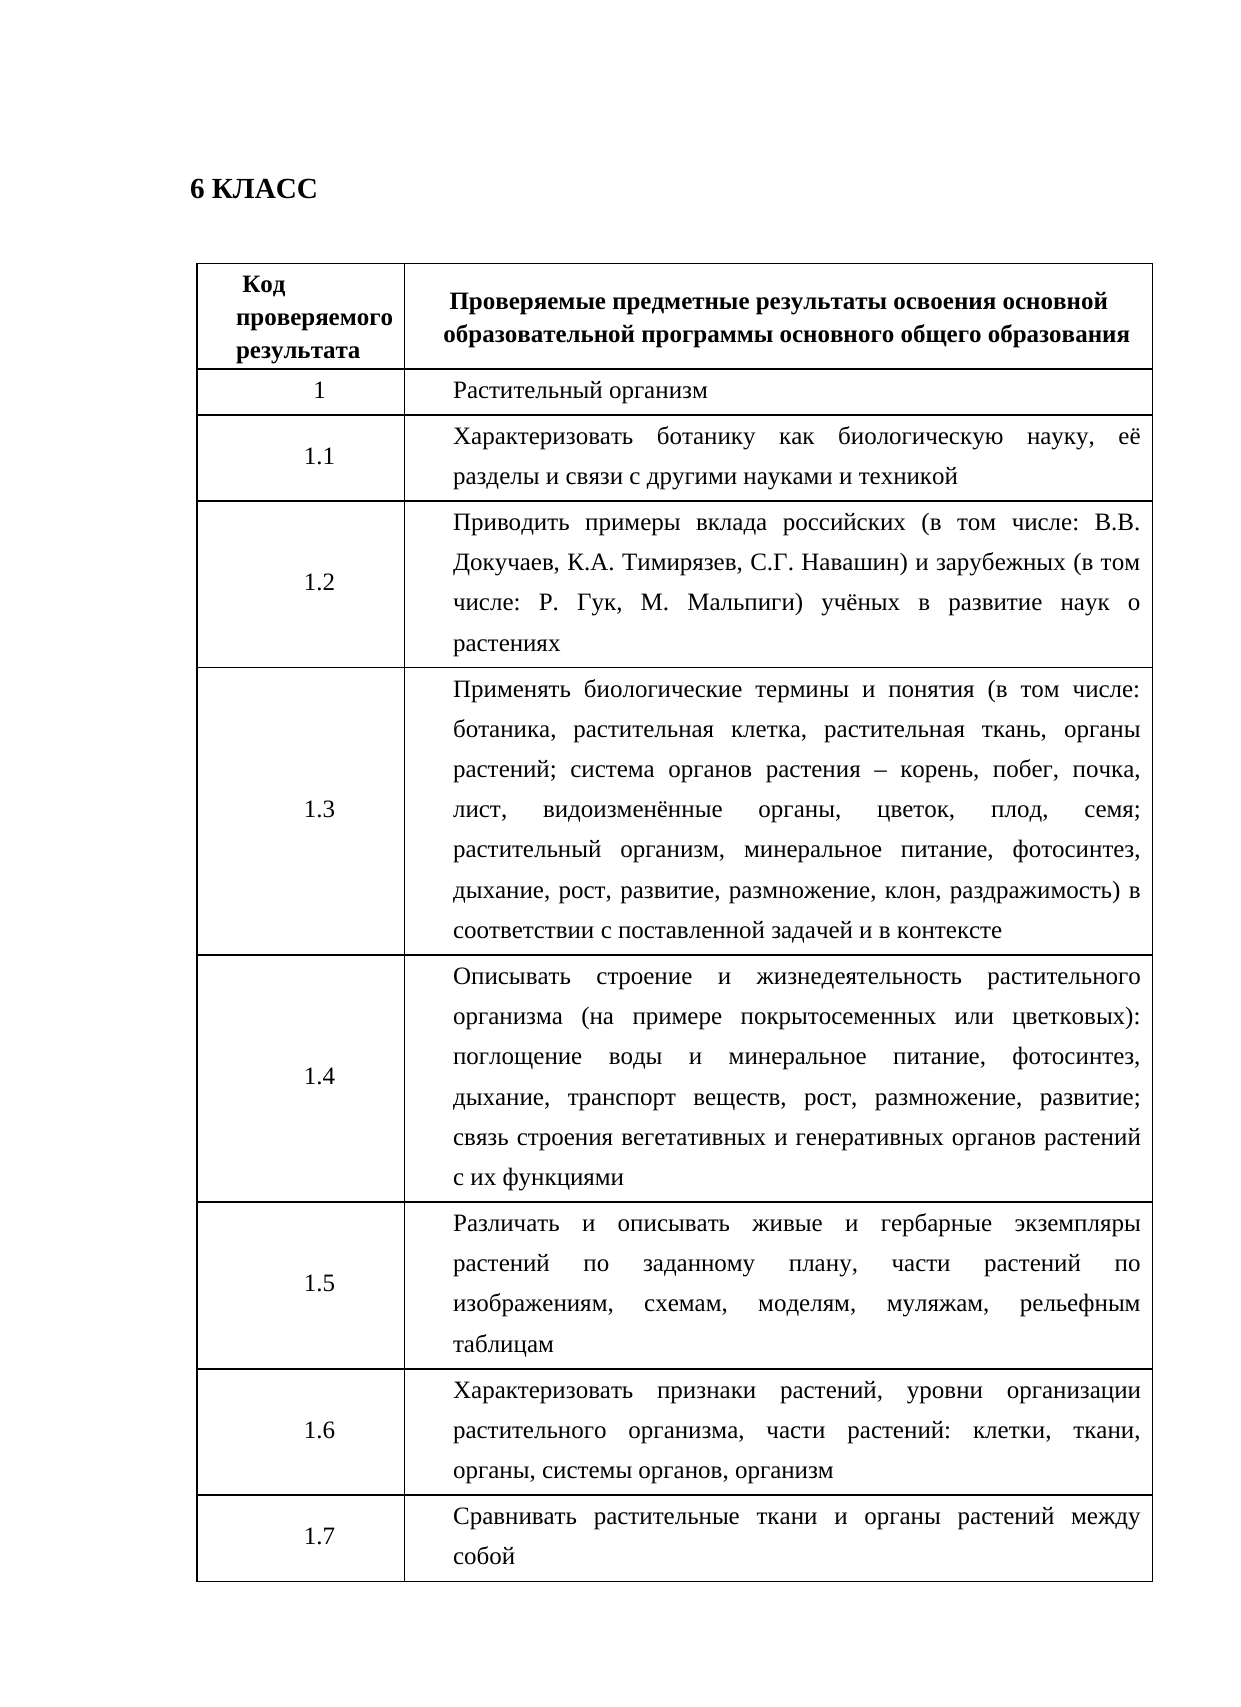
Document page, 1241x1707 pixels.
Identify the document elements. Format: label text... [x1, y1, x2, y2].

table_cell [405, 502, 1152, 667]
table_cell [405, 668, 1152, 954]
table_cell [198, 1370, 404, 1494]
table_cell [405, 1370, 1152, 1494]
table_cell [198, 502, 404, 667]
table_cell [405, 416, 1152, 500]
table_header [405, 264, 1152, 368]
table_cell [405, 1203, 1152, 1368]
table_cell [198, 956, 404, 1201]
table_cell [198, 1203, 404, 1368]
text 6 КЛАСС [190, 171, 1152, 204]
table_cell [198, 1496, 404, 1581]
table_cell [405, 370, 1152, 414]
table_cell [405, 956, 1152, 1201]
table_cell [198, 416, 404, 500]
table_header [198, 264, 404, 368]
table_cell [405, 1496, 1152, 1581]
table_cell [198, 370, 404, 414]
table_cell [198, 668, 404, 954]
